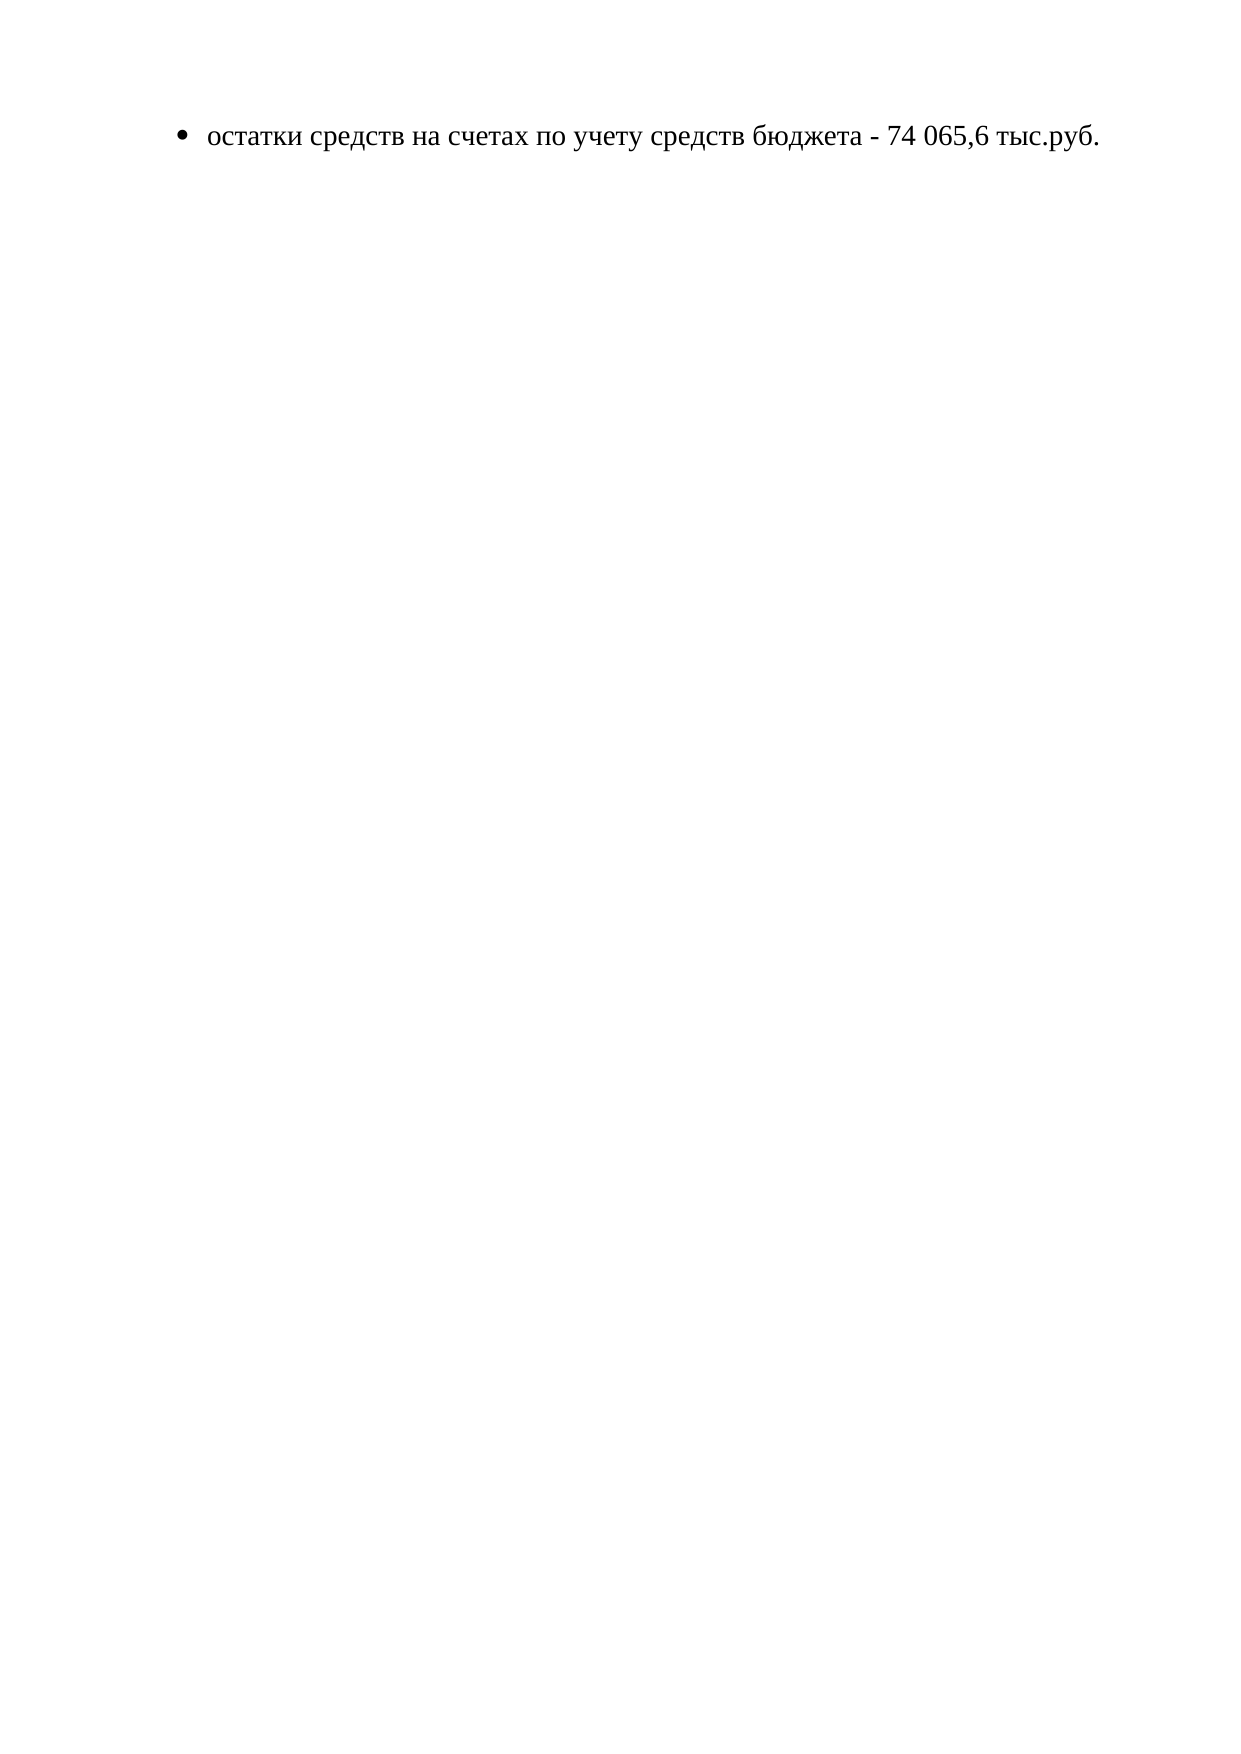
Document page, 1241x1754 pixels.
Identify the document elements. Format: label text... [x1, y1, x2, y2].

list остатки средств на счетах по учету средств бюджета - 74 065,6 тыс.руб. [177, 118, 1152, 152]
